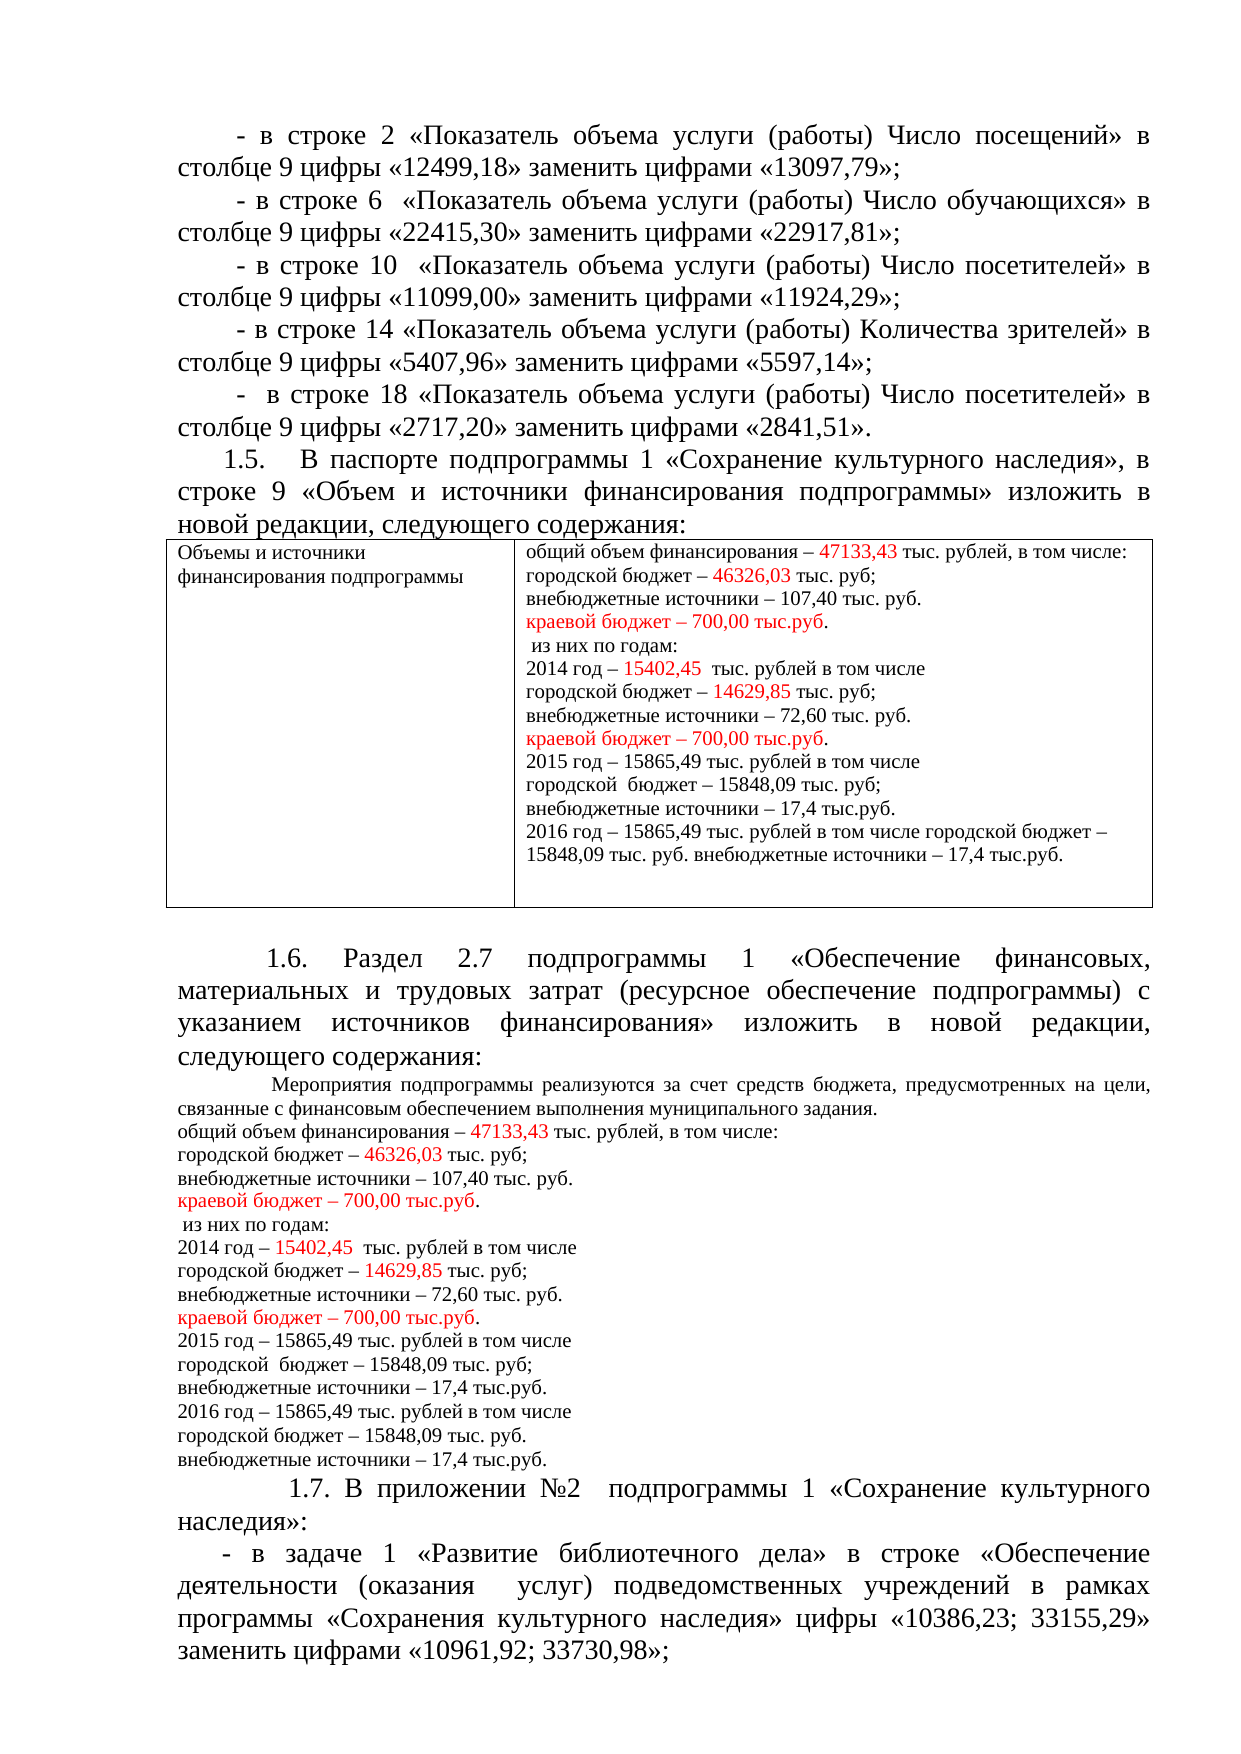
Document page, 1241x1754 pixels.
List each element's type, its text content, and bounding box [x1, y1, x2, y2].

text 1.5. В паспорте подпрограммы 1 «Сохранение культурного наследия», в строке 9 «Объем и источники финансирования подпрограммы» изложить в новой редакции, следующего содержания: [177, 442, 1152, 539]
list городской бюджет – 15848,09 тыс. руб. [177, 1423, 1152, 1447]
text 1.7. В приложении №2 подпрограммы 1 «Сохранение культурного наследия»: [177, 1471, 1152, 1536]
list внебюджетные источники – 17,4 тыс.руб. [177, 1447, 1152, 1471]
text городской бюджет – 15848,09 тыс. руб; [177, 1352, 1152, 1376]
text из них по годам: [177, 1213, 1152, 1236]
list - в строке 2 «Показатель объема услуги (работы) Число посещений» в столбце 9 цифры «12499,18» заменить цифрами «13097,79»; [177, 118, 1152, 183]
table_header Объемы и источники финансирования подпрограммы [167, 540, 514, 907]
text городской бюджет – 46326,03 тыс. руб; [177, 1143, 1152, 1166]
list - в строке 14 «Показатель объема услуги (работы) Количества зрителей» в столбце 9 цифры «5407,96» заменить цифрами «5597,14»; [177, 312, 1152, 377]
list - в строке 6 «Показатель объема услуги (работы) Число обучающихся» в столбце 9 цифры «22415,30» заменить цифрами «22917,81»; [177, 183, 1152, 248]
list - в строке 10 «Показатель объема услуги (работы) Число посетителей» в столбце 9 цифры «11099,00» заменить цифрами «11924,29»; [177, 248, 1152, 312]
text городской бюджет – 14629,85 тыс. руб; [177, 1259, 1152, 1283]
list - в строке 18 «Показатель объема услуги (работы) Число посетителей» в столбце 9 цифры «2717,20» заменить цифрами «2841,51». [177, 377, 1152, 442]
text краевой бюджет – 700,00 тыс.руб. [177, 1306, 1152, 1329]
table_header общий объем финансирования – 47133,43 тыс. рублей, в том числе: городской бюджет – 46326,03 тыс. руб; внебюджетные источники – 107,40 тыс. руб. краевой бюджет – 700,00 тыс.руб. из них по годам: 2014 год – 15402,45 тыс. рублей в том числе городской бюджет – 14629,85 тыс. руб; внебюджетные источники – 72,60 тыс. руб. краевой бюджет – 700,00 тыс.руб. 2015 год – 15865,49 тыс. рублей в том числе городской бюджет – 15848,09 тыс. руб; внебюджетные источники – 17,4 тыс.руб. 2016 год – 15865,49 тыс. рублей в том числе городской бюджет – 15848,09 тыс. руб. внебюджетные источники – 17,4 тыс.руб. [515, 540, 1152, 907]
text 1.6. Раздел 2.7 подпрограммы 1 «Обеспечение финансовых, материальных и трудовых затрат (ресурсное обеспечение подпрограммы) с указанием источников финансирования» изложить в новой редакции, следующего содержания: [177, 941, 1152, 1071]
text внебюджетные источники – 72,60 тыс. руб. [177, 1283, 1152, 1306]
text - в задаче 1 «Развитие библиотечного дела» в строке «Обеспечение деятельности (оказания услуг) подведомственных учреждений в рамках программы «Сохранения культурного наследия» цифры «10386,23; 33155,29» заменить цифрами «10961,92; 33730,98»; [177, 1536, 1152, 1666]
text 2014 год – 15402,45 тыс. рублей в том числе [177, 1236, 1152, 1259]
text общий объем финансирования – 47133,43 тыс. рублей, в том числе: [177, 1119, 1152, 1143]
text внебюджетные источники – 17,4 тыс.руб. [177, 1376, 1152, 1399]
text краевой бюджет – 700,00 тыс.руб. [177, 1189, 1152, 1213]
text Мероприятия подпрограммы реализуются за счет средств бюджета, предусмотренных на цели, связанные с финансовым обеспечением выполнения муниципального задания. [177, 1071, 1152, 1119]
text внебюджетные источники – 107,40 тыс. руб. [177, 1166, 1152, 1189]
list 2016 год – 15865,49 тыс. рублей в том числе [177, 1399, 1152, 1423]
text 2015 год – 15865,49 тыс. рублей в том числе [177, 1329, 1152, 1352]
